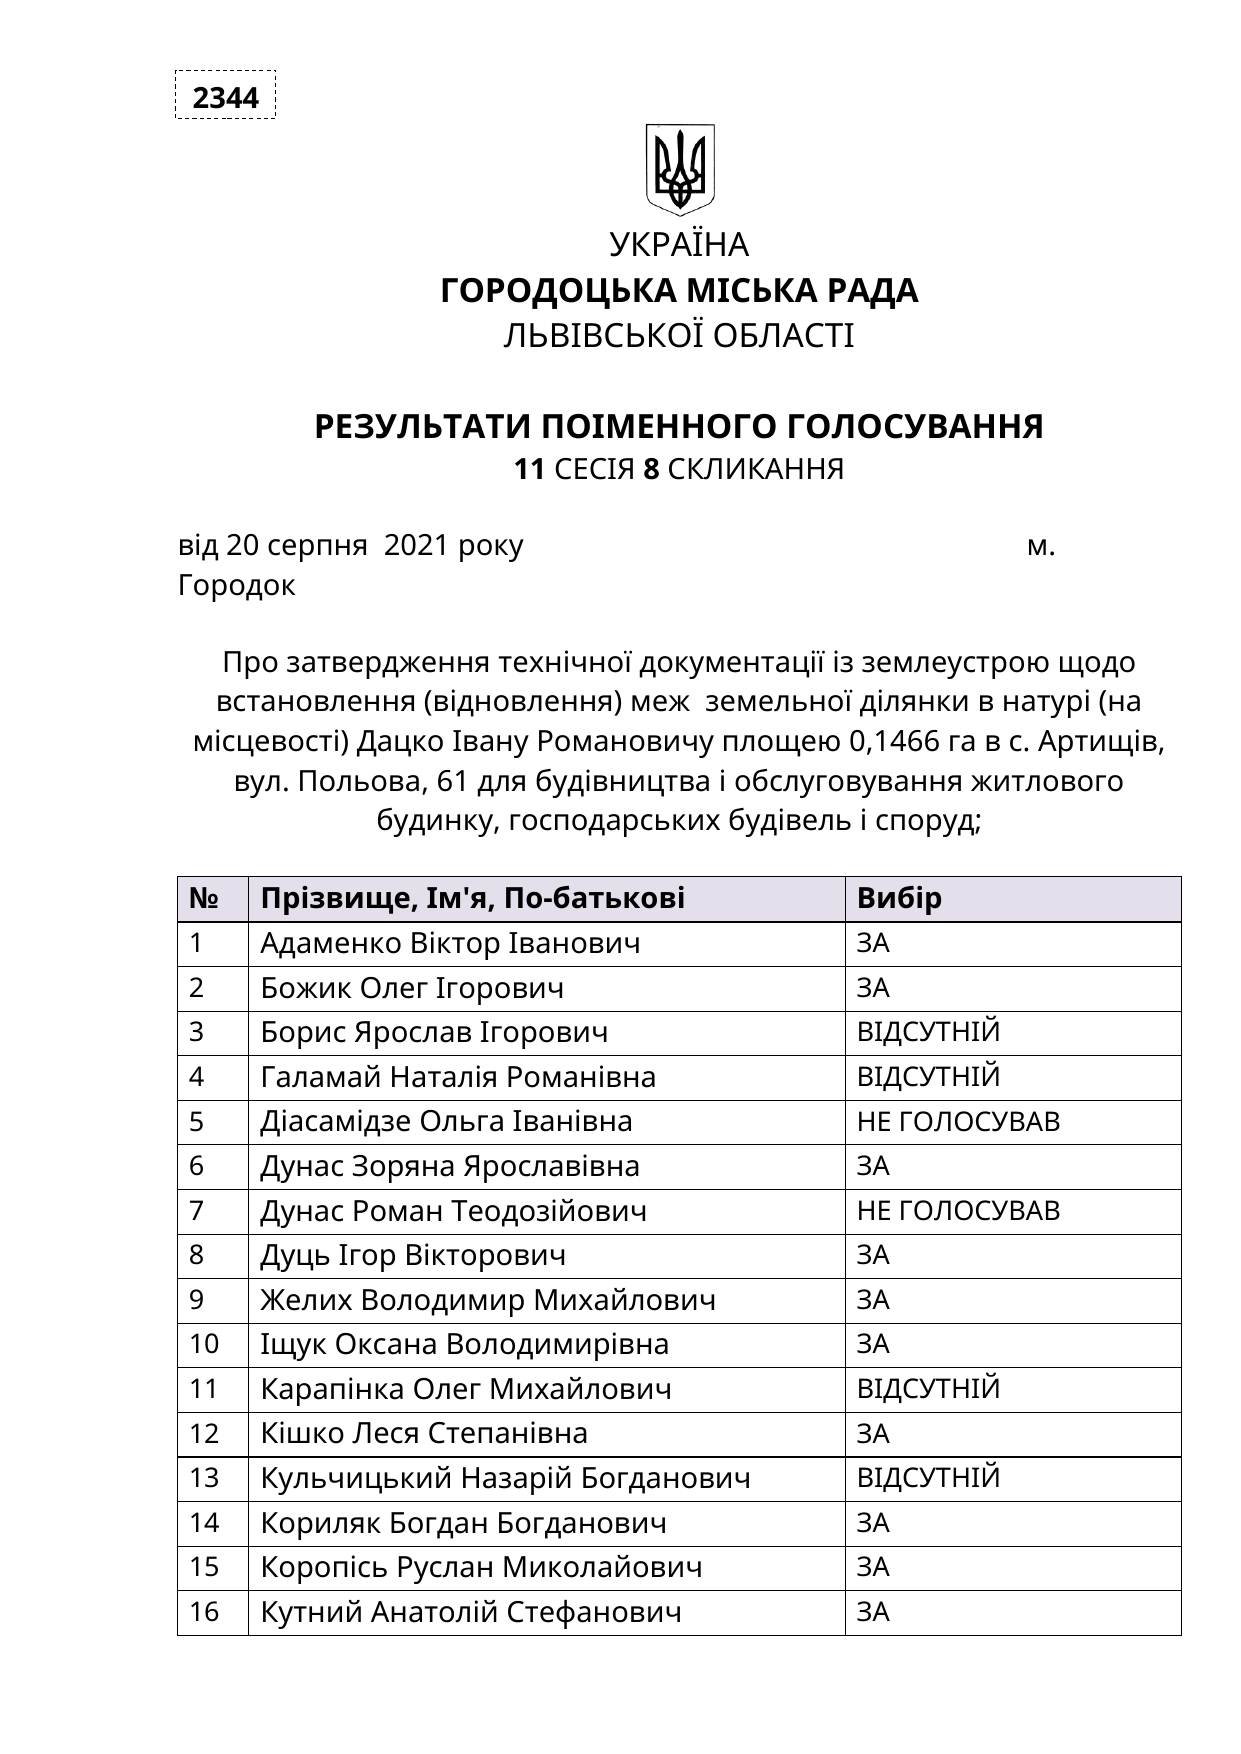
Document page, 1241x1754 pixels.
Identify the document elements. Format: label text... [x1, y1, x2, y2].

table_cell Іщук Оксана Володимирівна [249, 1324, 845, 1367]
table_cell 15 [178, 1547, 248, 1590]
table_header № [178, 877, 248, 921]
table_cell ВІДСУТНІЙ [846, 1458, 1181, 1501]
table_cell 1 [178, 923, 248, 966]
table_header Вибір [846, 877, 1181, 921]
table_cell Дунас Зоряна Ярославівна [249, 1145, 845, 1189]
table_cell Кутний Анатолій Стефанович [249, 1591, 845, 1635]
text ЛЬВІВСЬКОЇ ОБЛАСТІ [177, 312, 1181, 357]
picture [633, 118, 726, 221]
table_cell Дунас Роман Теодозійович [249, 1190, 845, 1233]
table_cell 10 [178, 1324, 248, 1367]
table_cell 12 [178, 1413, 248, 1456]
table_cell Кориляк Богдан Богданович [249, 1502, 845, 1546]
text 11 СЕСІЯ 8 СКЛИКАННЯ [177, 448, 1181, 488]
table_cell ЗА [846, 1591, 1181, 1635]
table_header Прізвище, Ім'я, По-батькові [249, 877, 845, 921]
table_cell ВІДСУТНІЙ [846, 1012, 1181, 1055]
table_cell 5 [178, 1101, 248, 1144]
text Про затвердження технічної документації із землеустрою щодо встановлення (відновлення) меж земельної ділянки в натурі (на місцевості) Дацко Івану Романовичу площею 0,1466 га в с. Артищів, вул. Польова, 61 для будівництва і обслуговування житлового будинку, господарських будівель і споруд; [177, 641, 1181, 839]
table_cell 16 [178, 1591, 248, 1635]
table_cell ВІДСУТНІЙ [846, 1368, 1181, 1412]
table_cell Карапінка Олег Михайлович [249, 1368, 845, 1412]
table_cell 8 [178, 1235, 248, 1278]
table_cell 2 [178, 967, 248, 1011]
table_cell Желих Володимир Михайлович [249, 1279, 845, 1323]
table_cell 9 [178, 1279, 248, 1323]
table_cell 7 [178, 1190, 248, 1233]
text РЕЗУЛЬТАТИ ПОІМЕННОГО ГОЛОСУВАННЯ [177, 403, 1181, 448]
table_cell Галамай Наталія Романівна [249, 1056, 845, 1100]
table_cell ЗА [846, 1279, 1181, 1323]
table_cell НЕ ГОЛОСУВАВ [846, 1190, 1181, 1233]
table_cell ЗА [846, 1235, 1181, 1278]
table_cell 6 [178, 1145, 248, 1189]
table_cell ВІДСУТНІЙ [846, 1056, 1181, 1100]
table_cell ЗА [846, 1547, 1181, 1590]
table_cell Кульчицький Назарій Богданович [249, 1458, 845, 1501]
table_cell ЗА [846, 923, 1181, 966]
text УКРАЇНА [177, 221, 1181, 266]
table_cell ЗА [846, 1413, 1181, 1456]
table_cell Діасамідзе Ольга Іванівна [249, 1101, 845, 1144]
table_cell НЕ ГОЛОСУВАВ [846, 1101, 1181, 1144]
table_cell ЗА [846, 1324, 1181, 1367]
table_cell Дуць Ігор Вікторович [249, 1235, 845, 1278]
table_cell Кішко Леся Степанівна [249, 1413, 845, 1456]
table_cell Божик Олег Ігорович [249, 967, 845, 1011]
table_cell ЗА [846, 1502, 1181, 1546]
table_cell ЗА [846, 967, 1181, 1011]
table_cell 14 [178, 1502, 248, 1546]
table_cell Коропісь Руслан Миколайович [249, 1547, 845, 1590]
table_cell 4 [178, 1056, 248, 1100]
table_cell 3 [178, 1012, 248, 1055]
text від 20 серпня 2021 року м. Городок [177, 525, 1181, 604]
table_cell ЗА [846, 1145, 1181, 1189]
table_cell 11 [178, 1368, 248, 1412]
table_cell Борис Ярослав Ігорович [249, 1012, 845, 1055]
text ГОРОДОЦЬКА МІСЬКА РАДА [177, 266, 1181, 312]
table_cell 13 [178, 1458, 248, 1501]
table_cell Адаменко Віктор Іванович [249, 923, 845, 966]
